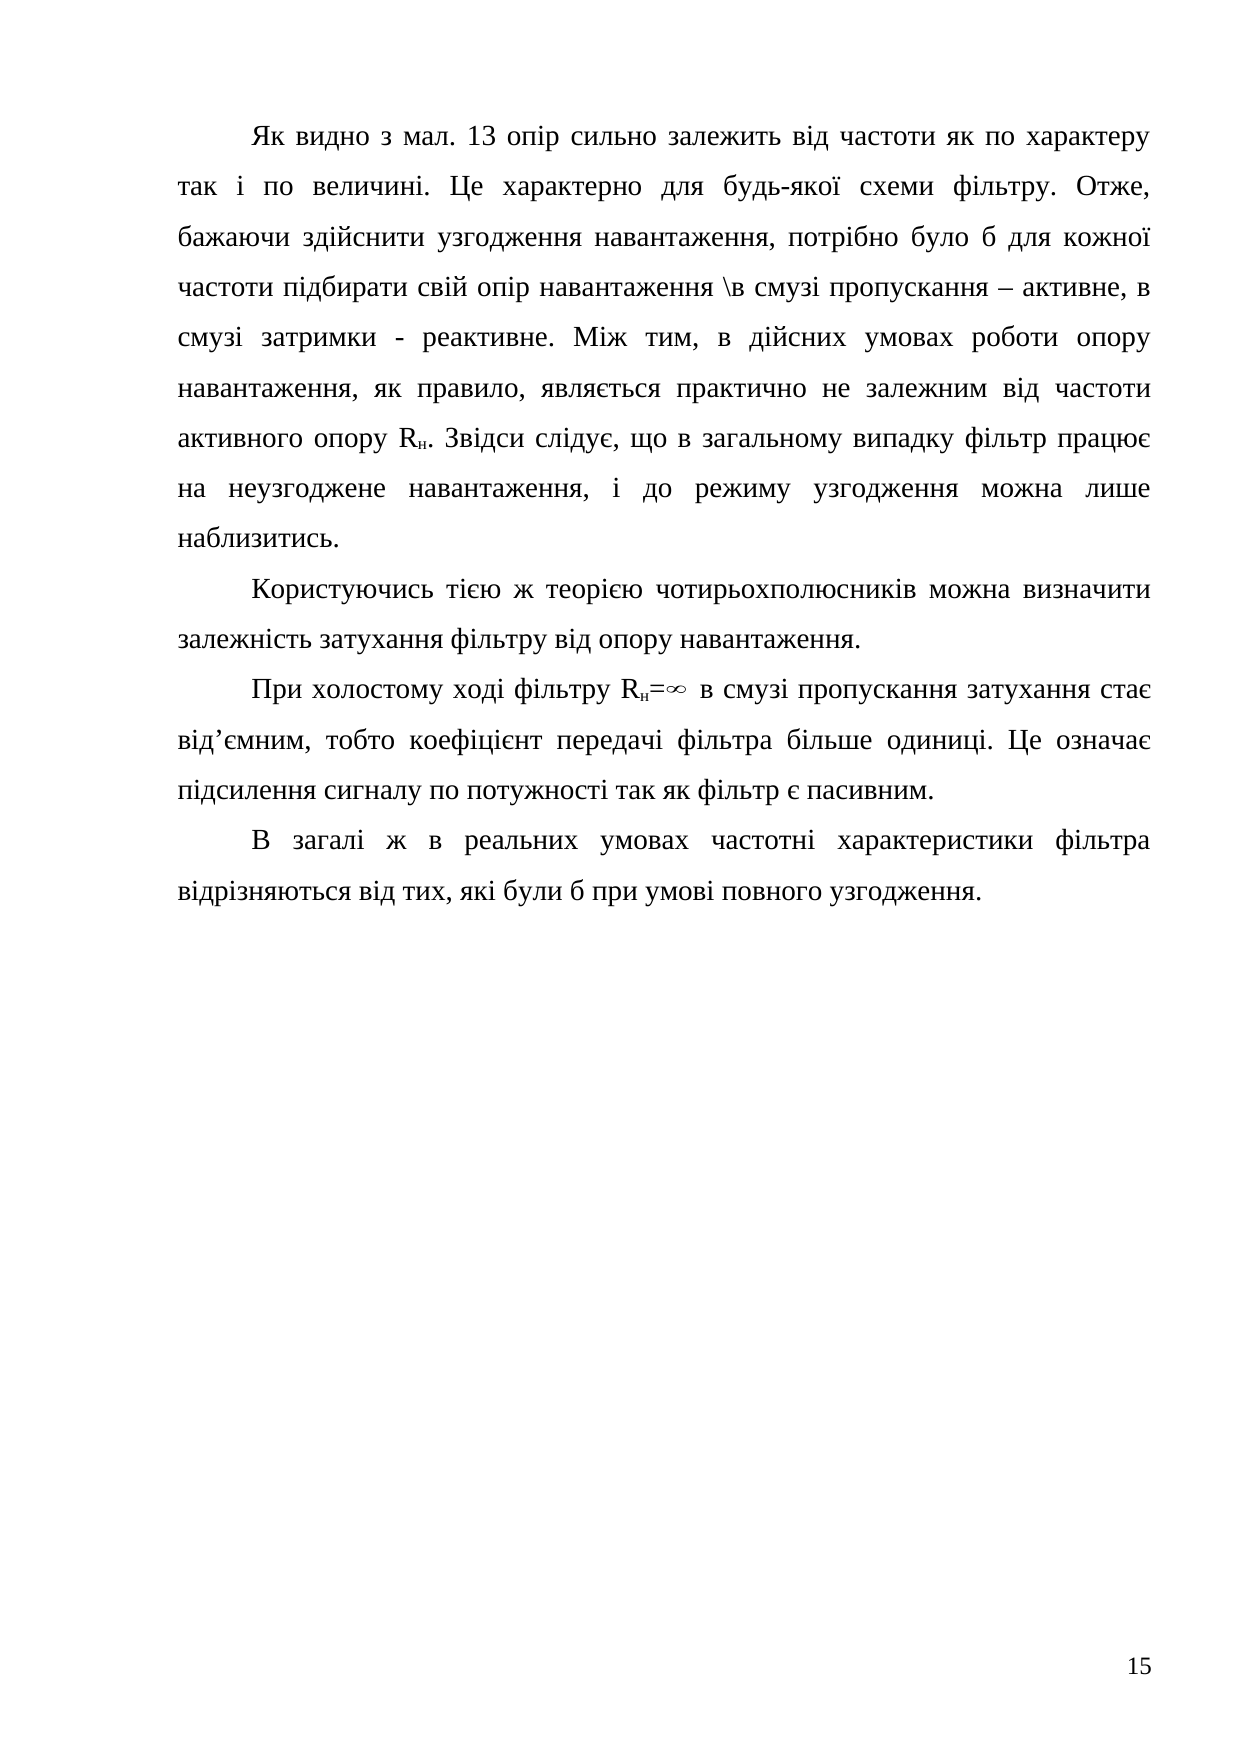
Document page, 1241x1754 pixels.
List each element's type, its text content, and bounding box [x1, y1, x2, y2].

text При холостому ході фільтру Rн= в смузі пропускання затухання стає від’ємним, тобто коефіцієнт передачі фільтра більше одиниці. Це означає підсилення сигналу по потужності так як фільтр є пасивним. [177, 672, 1152, 806]
text В загалі ж в реальних умовах частотні характеристики фільтра відрізняються від тих, які були б при умові повного узгодження. [177, 822, 1152, 906]
text Користуючись тією ж теорією чотирьохполюсників можна визначити залежність затухання фільтру від опору навантаження. [177, 571, 1152, 655]
text Як видно з мал. 13 опір сильно залежить від частоти як по характеру так і по величині. Це характерно для будь-якої схеми фільтру. Отже, бажаючи здійснити узгодження навантаження, потрібно було б для кожної частоти підбирати свій опір навантаження \в смузі пропускання – активне, в смузі затримки - реактивне. Між тим, в дійсних умовах роботи опору навантаження, як правило, являється практично не залежним від частоти активного опору Rн. Звідси слідує, що в загальному випадку фільтр працює на неузгоджене навантаження, і до режиму узгодження можна лише наблизитись. [177, 118, 1152, 554]
